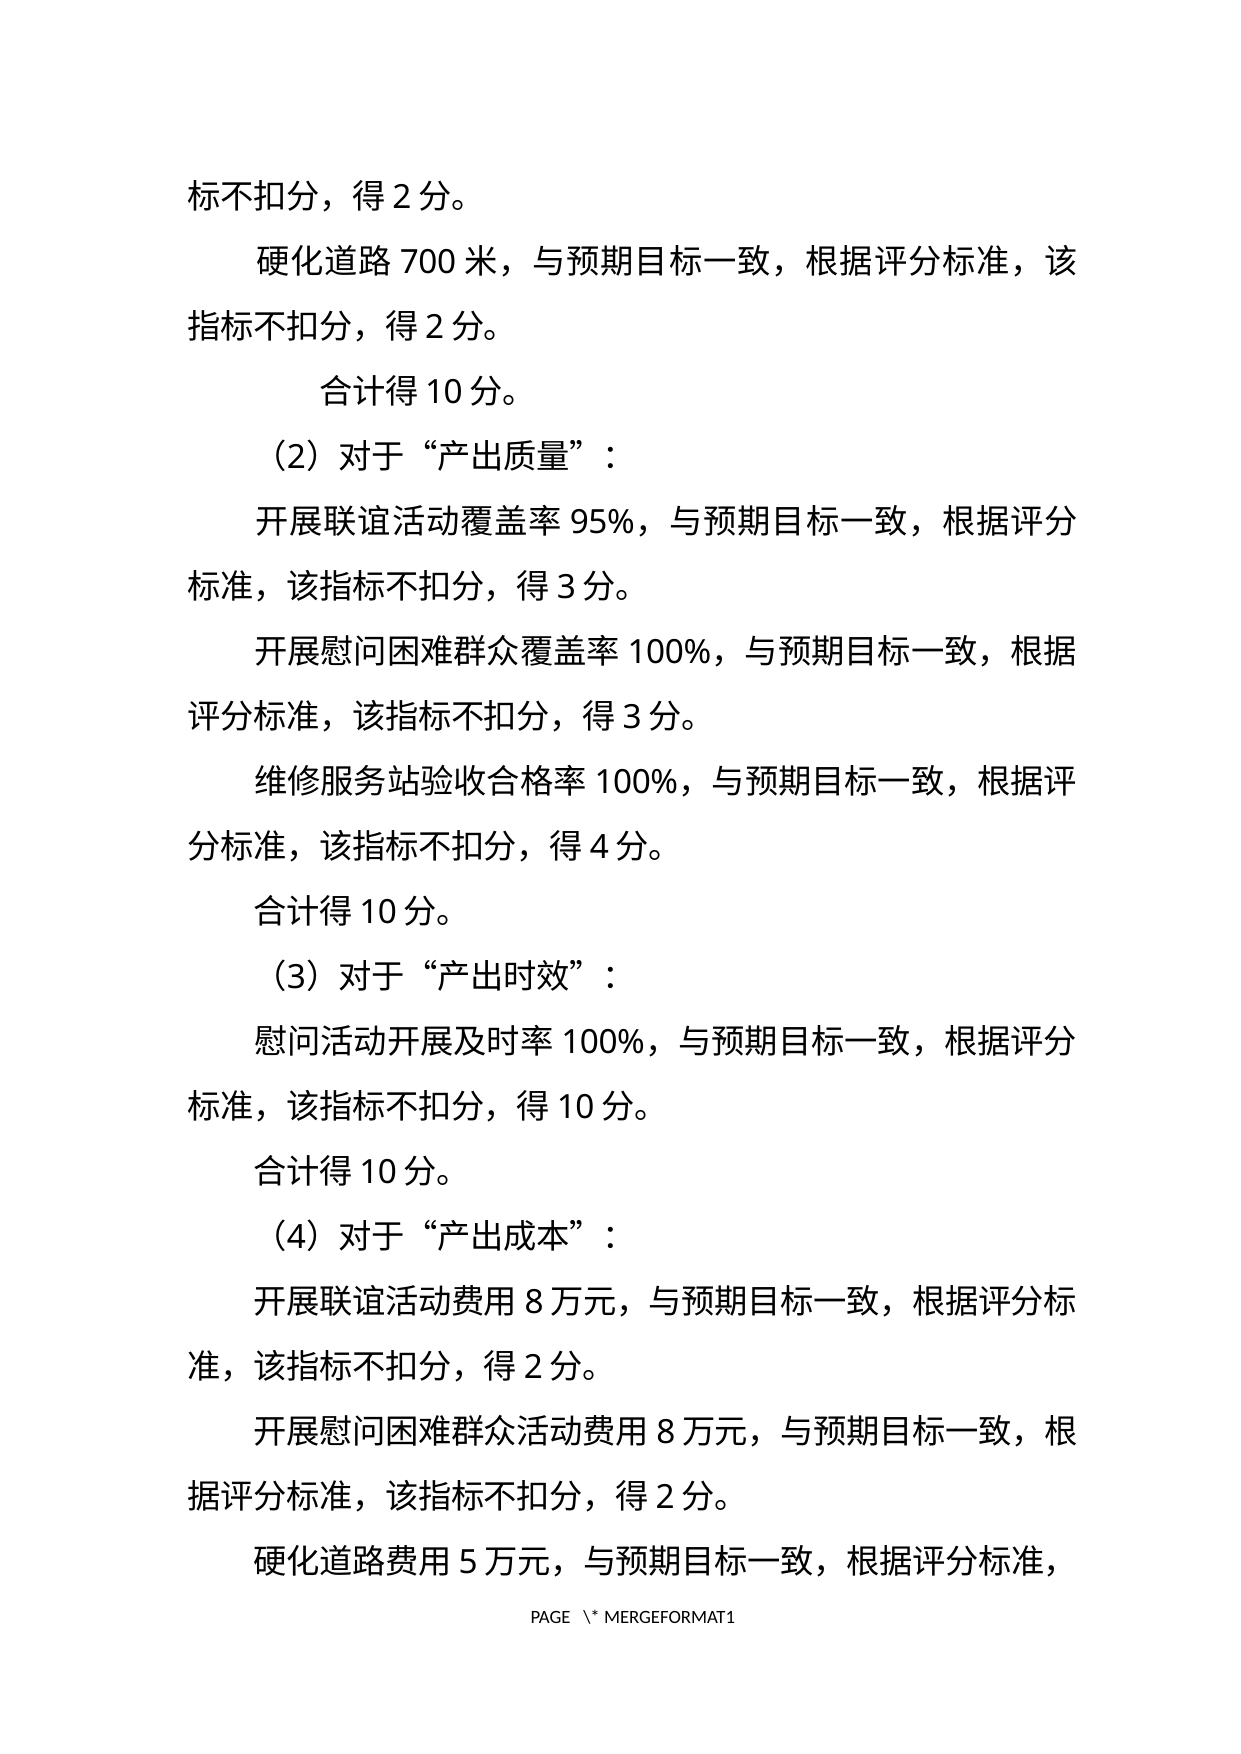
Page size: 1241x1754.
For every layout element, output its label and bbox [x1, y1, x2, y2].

text [187, 162, 1078, 1592]
